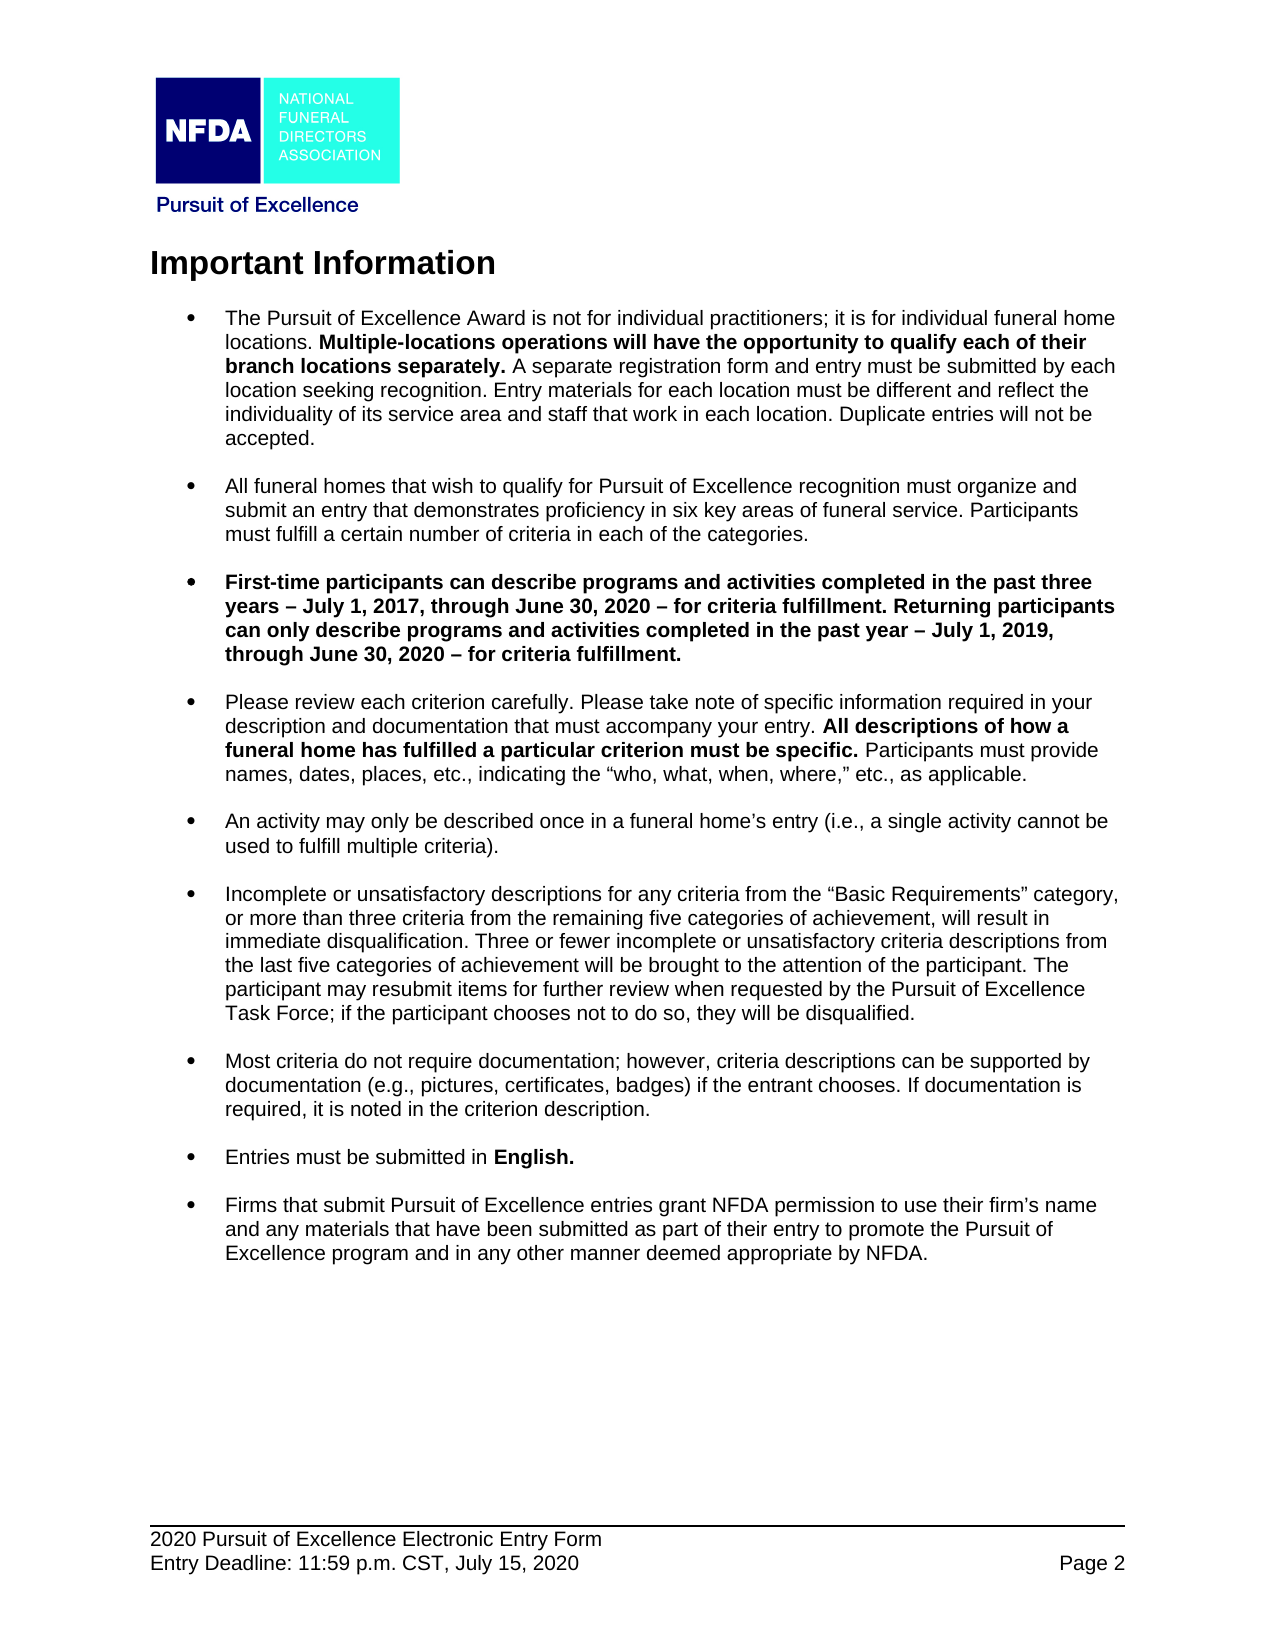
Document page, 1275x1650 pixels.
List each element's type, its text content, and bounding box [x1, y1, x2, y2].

list An activity may only be described once in a funeral home’s entry (i.e., a single activity cannot be used to fulfill multiple criteria). [187, 809, 1125, 857]
text Important Information [150, 243, 1125, 282]
list First-time participants can describe programs and activities completed in the past three years – July 1, 2017, through June 30, 2020 – for criteria fulfillment. Returning participants can only describe programs and activities completed in the past year – July 1, 2019, through June 30, 2020 – for criteria fulfillment. [187, 569, 1125, 666]
list The Pursuit of Excellence Award is not for individual practitioners; it is for individual funeral home locations. Multiple-locations operations will have the opportunity to qualify each of their branch locations separately. A separate registration form and entry must be submitted by each location seeking recognition. Entry materials for each location must be different and reflect the individuality of its service area and staff that work in each location. Duplicate entries will not be accepted. [187, 306, 1125, 450]
list Firms that submit Pursuit of Excellence entries grant NFDA permission to use their firm’s name and any materials that have been submitted as part of their entry to promote the Pursuit of Excellence program and in any other manner deemed appropriate by NFDA. [187, 1193, 1125, 1265]
list All funeral homes that wish to qualify for Pursuit of Excellence recognition must organize and submit an entry that demonstrates proficiency in six key areas of funeral service. Participants must fulfill a certain number of criteria in each of the categories. [187, 474, 1125, 546]
list Please review each criterion carefully. Please take note of specific information required in your description and documentation that must accompany your entry. All descriptions of how a funeral home has fulfilled a particular criterion must be specific. Participants must provide names, dates, places, etc., indicating the “who, what, when, where,” etc., as applicable. [187, 689, 1125, 785]
list Most criteria do not require documentation; however, criteria descriptions can be supported by documentation (e.g., pictures, certificates, badges) if the entrant chooses. If documentation is required, it is noted in the criterion description. [187, 1049, 1125, 1121]
list Entries must be submitted in English. [187, 1145, 1125, 1169]
picture [150, 75, 403, 220]
list Incomplete or unsatisfactory descriptions for any criteria from the “Basic Requirements” category, or more than three criteria from the remaining five categories of achievement, will result in immediate disqualification. Three or fewer incomplete or unsatisfactory criteria descriptions from the last five categories of achievement will be brought to the attention of the participant. The participant may resubmit items for further review when requested by the Pursuit of Excellence Task Force; if the participant chooses not to do so, they will be disqualified. [187, 881, 1125, 1025]
